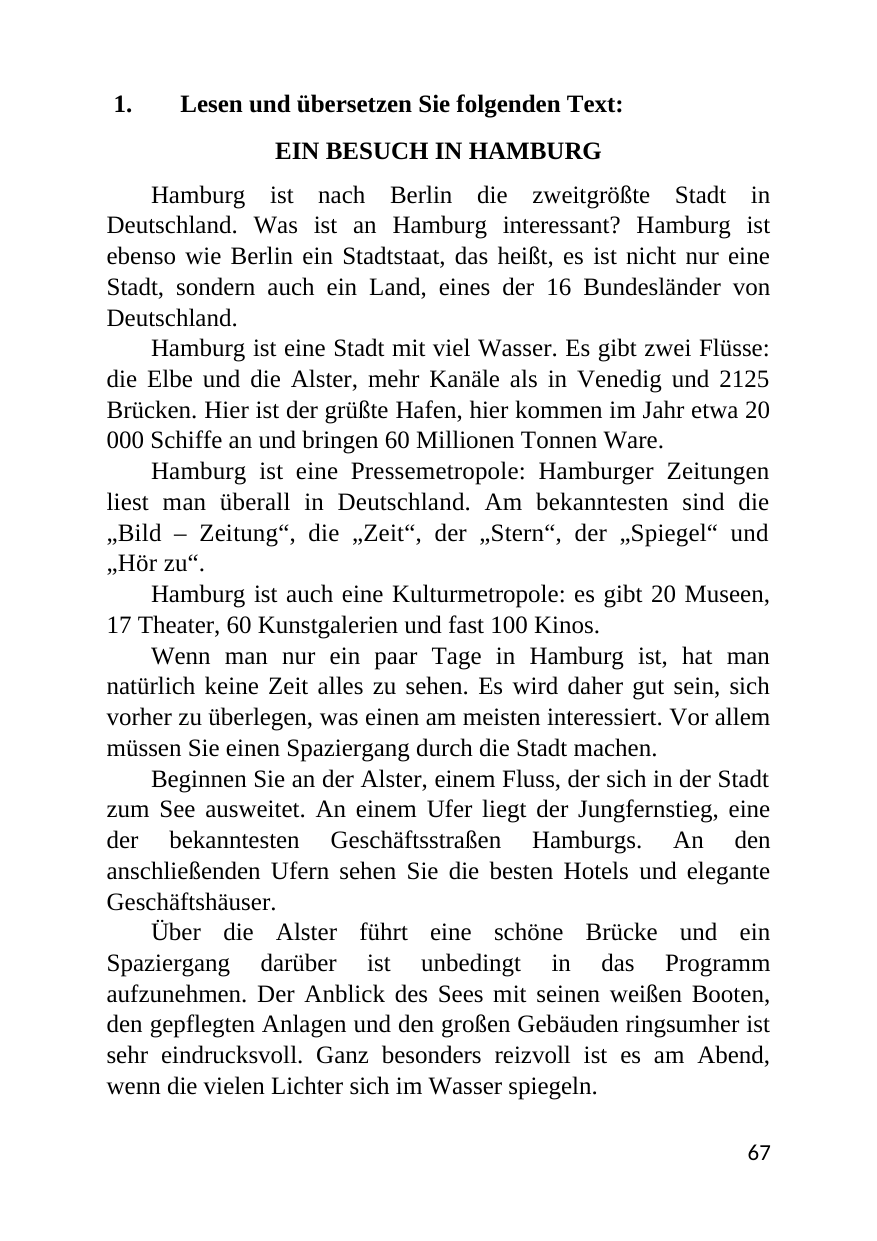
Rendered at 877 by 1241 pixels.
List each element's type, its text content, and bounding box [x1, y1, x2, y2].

list Lesen und übersetzen Sie folgenden Text: [106, 89, 771, 117]
text Hamburg ist auch eine Kulturmetropole: es gibt 20 Museen, 17 Theater, 60 Kunstgalerien und fast 100 Kinos. [106, 579, 771, 639]
text Über die Alster führt eine schöne Brücke und ein Spaziergang darüber ist unbedingt in das Programm aufzunehmen. Der Anblick des Sees mit seinen weißen Booten, den gepflegten Anlagen und den großen Gebäuden ringsumher ist sehr eindrucksvoll. Ganz besonders reizvoll ist es am Abend, wenn die vielen Lichter sich im Wasser spiegeln. [106, 917, 771, 1100]
text Hamburg ist eine Pressemetropole: Hamburger Zeitungen liest man überall in Deutschland. Am bekanntesten sind die „Bild – Zeitung“, die „Zeit“, der „Stern“, der „Spiegel“ und „Hör zu“. [106, 456, 771, 577]
text EIN BESUCH IN HAMBURG [106, 136, 771, 165]
text Wenn man nur ein paar Tage in Hamburg ist, hat man natürlich keine Zeit alles zu sehen. Es wird daher gut sein, sich vorher zu überlegen, was einen am meisten interessiert. Vor allem müssen Sie einen Spaziergang durch die Stadt machen. [106, 641, 771, 762]
text Hamburg ist nach Berlin die zweitgrößte Stadt in Deutschland. Was ist an Hamburg interessant? Hamburg ist ebenso wie Berlin ein Stadtstaat, das heißt, es ist nicht nur eine Stadt, sondern auch ein Land, eines der 16 Bundesländer von Deutschland. [106, 180, 771, 331]
text Beginnen Sie an der Alster, einem Fluss, der sich in der Stadt zum See ausweitet. An einem Ufer liegt der Jungfernstieg, eine der bekanntesten Geschäftsstraßen Hamburgs. An den anschließenden Ufern sehen Sie die besten Hotels und elegante Geschäftshäuser. [106, 764, 771, 915]
text Hamburg ist eine Stadt mit viel Wasser. Es gibt zwei Flüsse: die Elbe und die Alster, mehr Kanäle als in Venedig und 2125 Brücken. Hier ist der grüßte Hafen, hier kommen im Jahr etwa 20 000 Schiffe an und bringen 60 Millionen Tonnen Ware. [106, 333, 771, 454]
